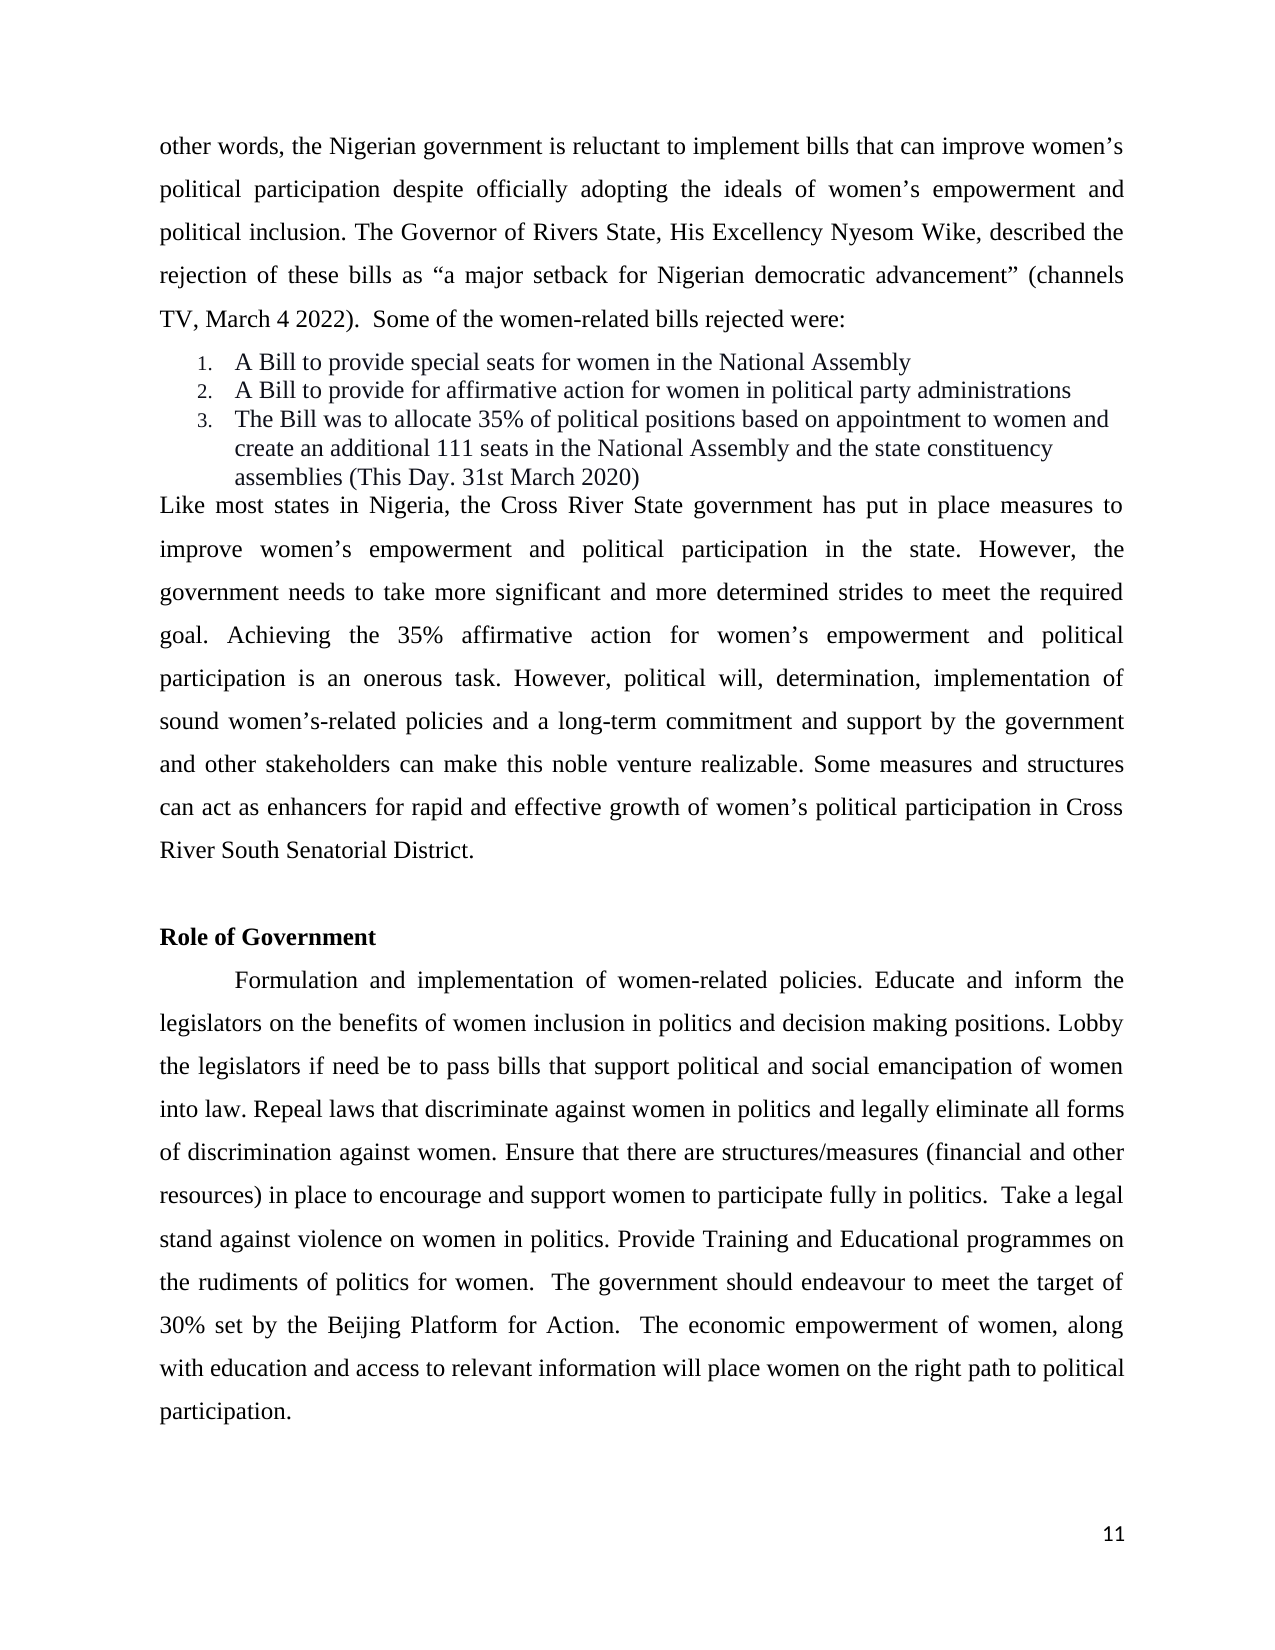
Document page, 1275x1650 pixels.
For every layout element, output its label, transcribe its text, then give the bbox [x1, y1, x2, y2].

text Role of Government [159, 922, 1125, 951]
list A Bill to provide for affirmative action for women in political party administrations [197, 376, 1125, 404]
list The Bill was to allocate 35% of political positions based on appointment to women and create an additional 111 seats in the National Assembly and the state constituency assemblies (This Day. 31st March 2020) [197, 404, 1125, 491]
text Like most states in Nigeria, the Cross River State government has put in place measures to improve women’s empowerment and political participation in the state. However, the government needs to take more significant and more determined strides to meet the required goal. Achieving the 35% affirmative action for women’s empowerment and political participation is an onerous task. However, political will, determination, implementation of sound women’s-related policies and a long-term commitment and support by the government and other stakeholders can make this noble venture realizable. Some measures and structures can act as enhancers for rapid and effective growth of women’s political participation in Cross River South Senatorial District. [159, 491, 1125, 864]
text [159, 131, 1125, 332]
text Formulation and implementation of women-related policies. Educate and inform the legislators on the benefits of women inclusion in politics and decision making positions. Lobby the legislators if need be to pass bills that support political and social emancipation of women into law. Repeal laws that discriminate against women in politics and legally eliminate all forms of discrimination against women. Ensure that there are structures/measures (financial and other resources) in place to encourage and support women to participate fully in politics. Take a legal stand against violence on women in politics. Provide Training and Educational programmes on the rudiments of politics for women. The government should endeavour to meet the target of 30% set by the Beijing Platform for Action. The economic empowerment of women, along with education and access to relevant information will place women on the right path to political participation. [159, 965, 1125, 1425]
list A Bill to provide special seats for women in the National Assembly [197, 347, 1125, 376]
